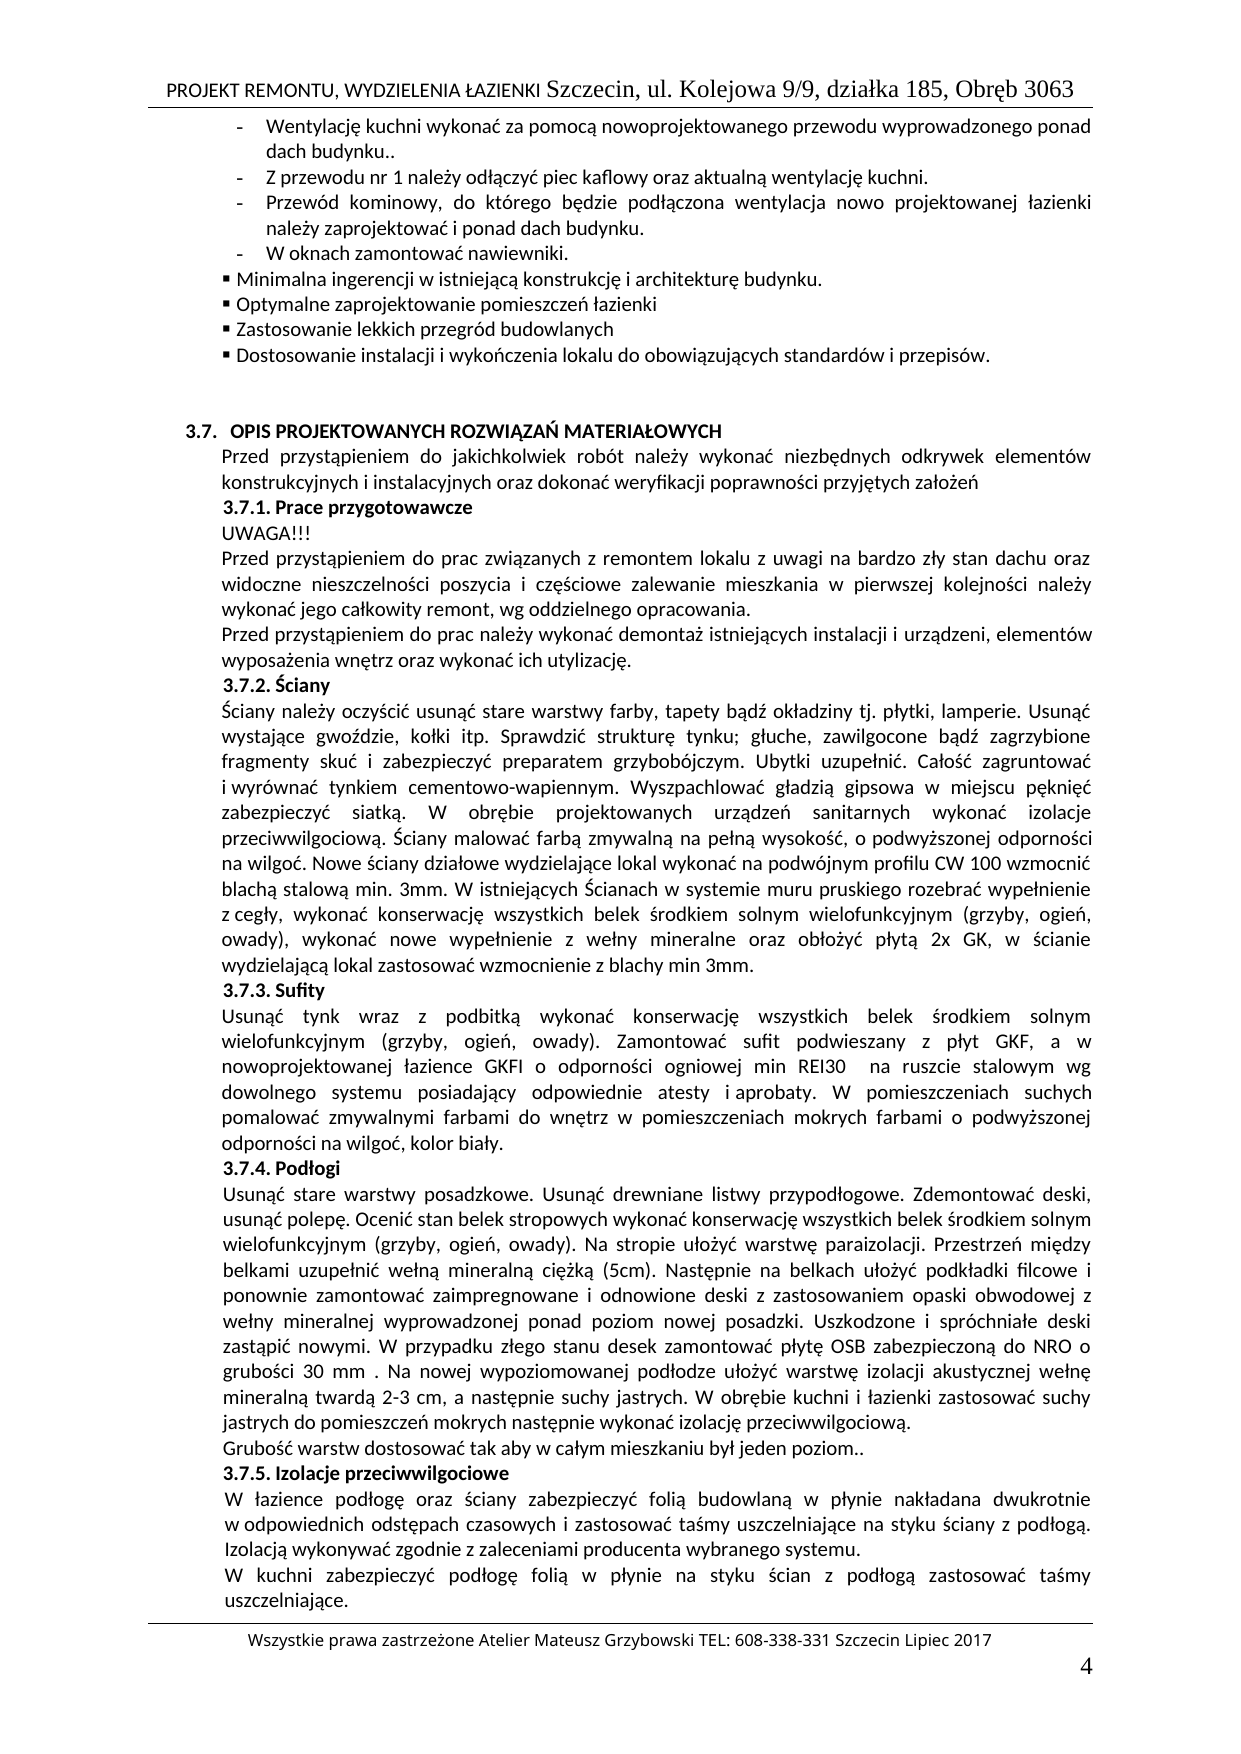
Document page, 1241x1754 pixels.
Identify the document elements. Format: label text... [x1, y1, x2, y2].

list Przed przystąpieniem do prac należy wykonać demontaż istniejących instalacji i urządzeni, elementów wyposażenia wnętrz oraz wykonać ich utylizację. [221, 622, 1093, 672]
text Ściany [223, 672, 1093, 698]
text Prace przygotowawcze [223, 494, 1093, 520]
list UWAGA!!! [221, 520, 1093, 545]
list Minimalna ingerencji w istniejącą konstrukcję i architekturę budynku. [221, 266, 1093, 291]
list Dostosowanie instalacji i wykończenia lokalu do obowiązujących standardów i przepisów. [221, 342, 1093, 367]
text Usunąć tynk wraz z podbitką wykonać konserwację wszystkich belek środkiem solnym wielofunkcyjnym (grzyby, ogień, owady). Zamontować sufit podwieszany z płyt GKF, a w nowoprojektowanej łazience GKFI o odporności ogniowej min REI30 na ruszcie stalowym wg dowolnego systemu posiadający odpowiednie atesty i aprobaty. W pomieszczeniach suchych pomalować zmywalnymi farbami do wnętrz w pomieszczeniach mokrych farbami o podwyższonej odporności na wilgoć, kolor biały. [221, 1003, 1093, 1155]
list Przed przystąpieniem do prac związanych z remontem lokalu z uwagi na bardzo zły stan dachu oraz widoczne nieszczelności poszycia i częściowe zalewanie mieszkania w pierwszej kolejności należy wykonać jego całkowity remont, wg oddzielnego opracowania. [221, 545, 1093, 622]
list Usunąć stare warstwy posadzkowe. Usunąć drewniane listwy przypodłogowe. Zdemontować deski, usunąć polepę. Ocenić stan belek stropowych wykonać konserwację wszystkich belek środkiem solnym wielofunkcyjnym (grzyby, ogień, owady). Na stropie ułożyć warstwę paraizolacji. Przestrzeń między belkami uzupełnić wełną mineralną ciężką (5cm). Następnie na belkach ułożyć podkładki filcowe i ponownie zamontować zaimpregnowane i odnowione deski z zastosowaniem opaski obwodowej z wełny mineralnej wyprowadzonej ponad poziom nowej posadzki. Uszkodzone i spróchniałe deski zastąpić nowymi. W przypadku złego stanu desek zamontować płytę OSB zabezpieczoną do NRO o grubości 30 mm . Na nowej wypoziomowanej podłodze ułożyć warstwę izolacji akustycznej wełnę mineralną twardą 2-3 cm, a następnie suchy jastrych. W obrębie kuchni i łazienki zastosować suchy jastrych do pomieszczeń mokrych następnie wykonać izolację przeciwwilgociową. [223, 1181, 1093, 1435]
text Opis projektowanych rozwiązań materiałowych [185, 418, 1093, 444]
list Z przewodu nr 1 należy odłączyć piec kaflowy oraz aktualną wentylację kuchni. [236, 164, 1093, 189]
text Ściany należy oczyścić usunąć stare warstwy farby, tapety bądź okładziny tj. płytki, lamperie. Usunąć wystające gwoździe, kołki itp. Sprawdzić strukturę tynku; głuche, zawilgocone bądź zagrzybione fragmenty skuć i zabezpieczyć preparatem grzybobójczym. Ubytki uzupełnić. Całość zagruntować i wyrównać tynkiem cementowo-wapiennym. Wyszpachlować gładzią gipsowa w miejscu pęknięć zabezpieczyć siatką. W obrębie projektowanych urządzeń sanitarnych wykonać izolacje przeciwwilgociową. Ściany malować farbą zmywalną na pełną wysokość, o podwyższonej odporności na wilgoć. Nowe ściany działowe wydzielające lokal wykonać na podwójnym profilu CW 100 wzmocnić blachą stalową min. 3mm. W istniejących Ścianach w systemie muru pruskiego rozebrać wypełnienie z cegły, wykonać konserwację wszystkich belek środkiem solnym wielofunkcyjnym (grzyby, ogień, owady), wykonać nowe wypełnienie z wełny mineralne oraz obłożyć płytą 2x GK, w ścianie wydzielającą lokal zastosować wzmocnienie z blachy min 3mm. [221, 698, 1093, 977]
text Izolacje przeciwwilgociowe [223, 1460, 1093, 1486]
list W oknach zamontować nawiewniki. [236, 240, 1093, 266]
text Podłogi [223, 1155, 1093, 1181]
list Przewód kominowy, do którego będzie podłączona wentylacja nowo projektowanej łazienki należy zaprojektować i ponad dach budynku. [236, 189, 1093, 240]
text Sufity [223, 977, 1093, 1003]
list Przed przystąpieniem do jakichkolwiek robót należy wykonać niezbędnych odkrywek elementów konstrukcyjnych i instalacyjnych oraz dokonać weryfikacji poprawności przyjętych założeń [221, 444, 1093, 494]
list Wentylację kuchni wykonać za pomocą nowoprojektowanego przewodu wyprowadzonego ponad dach budynku.. [236, 113, 1093, 164]
list W łazience podłogę oraz ściany zabezpieczyć folią budowlaną w płynie nakładana dwukrotnie w odpowiednich odstępach czasowych i zastosować taśmy uszczelniające na styku ściany z podłogą. Izolacją wykonywać zgodnie z zaleceniami producenta wybranego systemu. [224, 1486, 1093, 1562]
list Zastosowanie lekkich przegród budowlanych [221, 317, 1093, 342]
list Optymalne zaprojektowanie pomieszczeń łazienki [221, 291, 1093, 317]
list W kuchni zabezpieczyć podłogę folią w płynie na styku ścian z podłogą zastosować taśmy uszczelniające. [224, 1562, 1093, 1613]
list Grubość warstw dostosować tak aby w całym mieszkaniu był jeden poziom.. [223, 1435, 1093, 1460]
